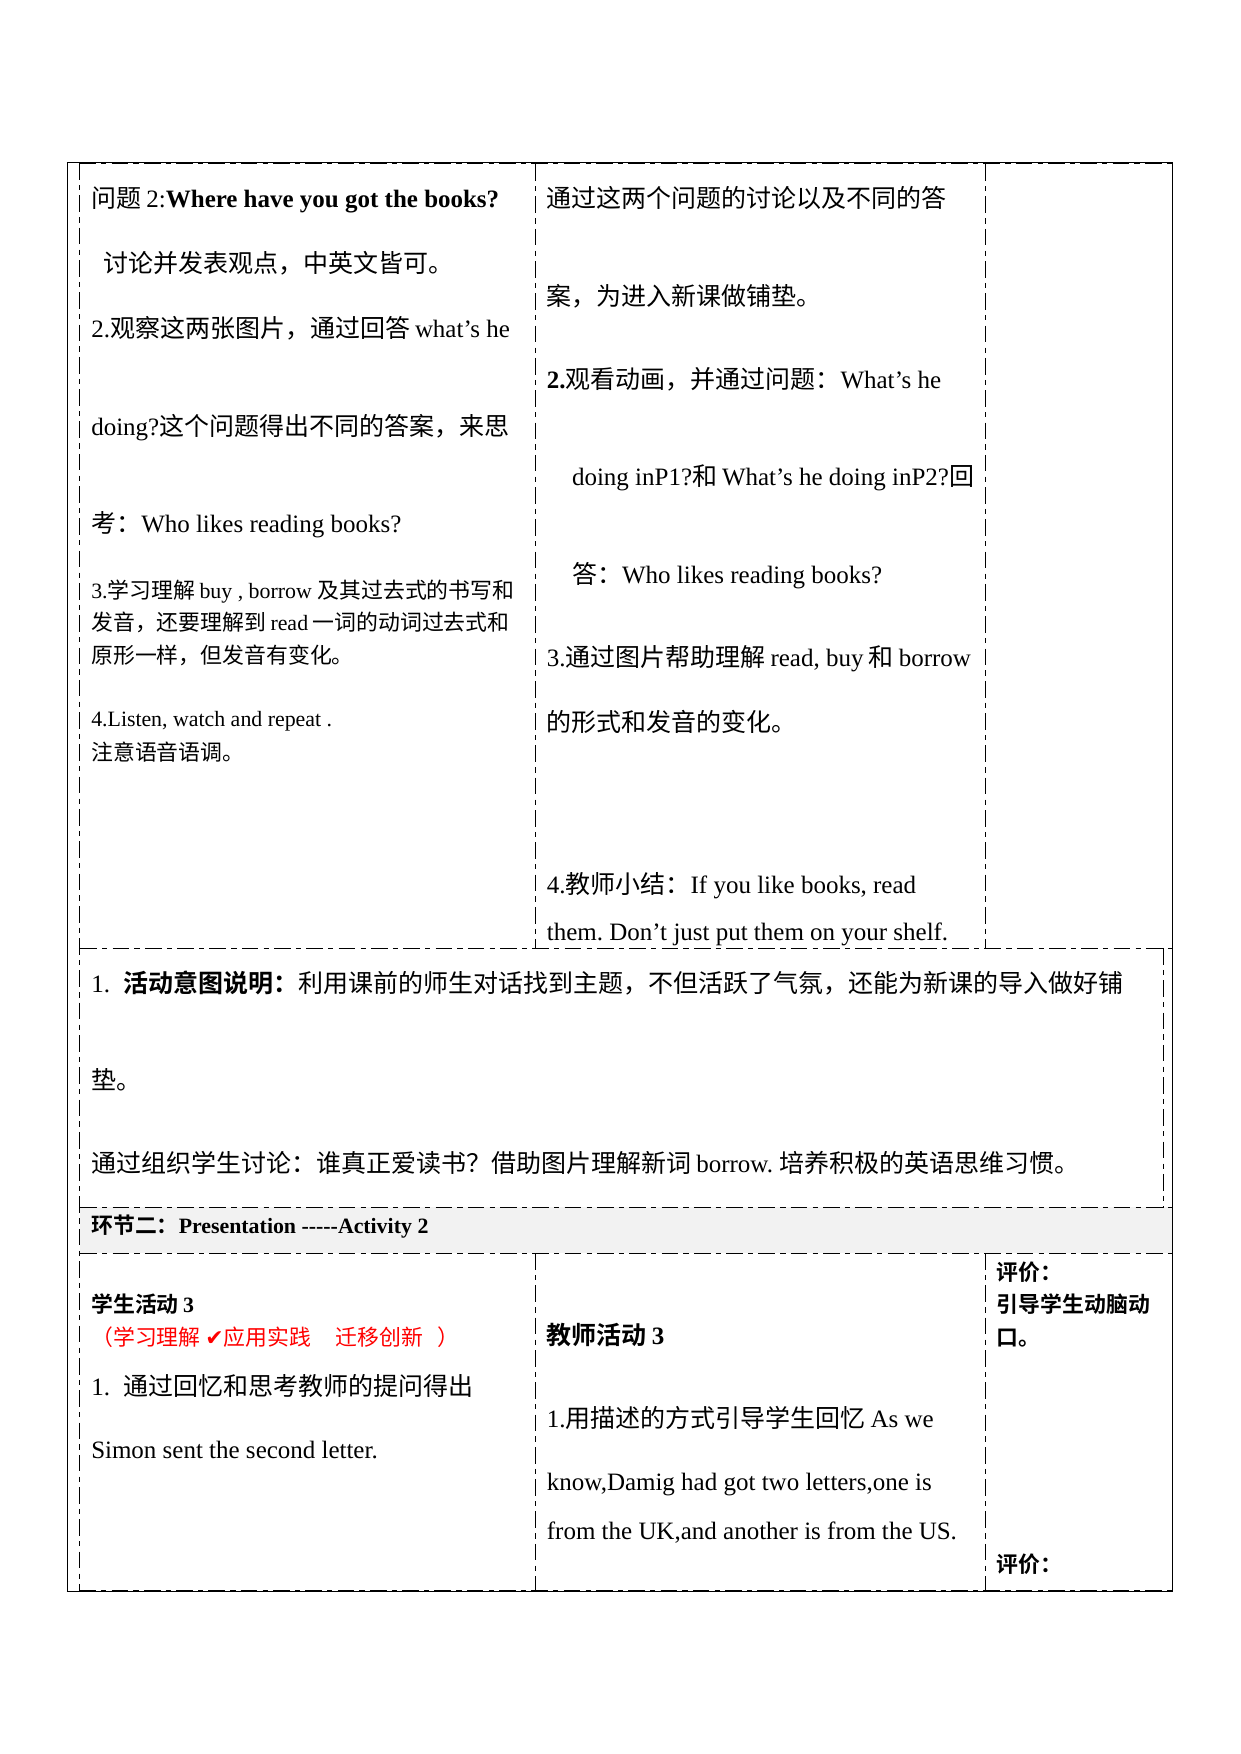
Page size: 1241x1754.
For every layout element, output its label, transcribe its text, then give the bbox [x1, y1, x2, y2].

table_cell 5.学习活动设计 [68, 163, 1172, 1591]
